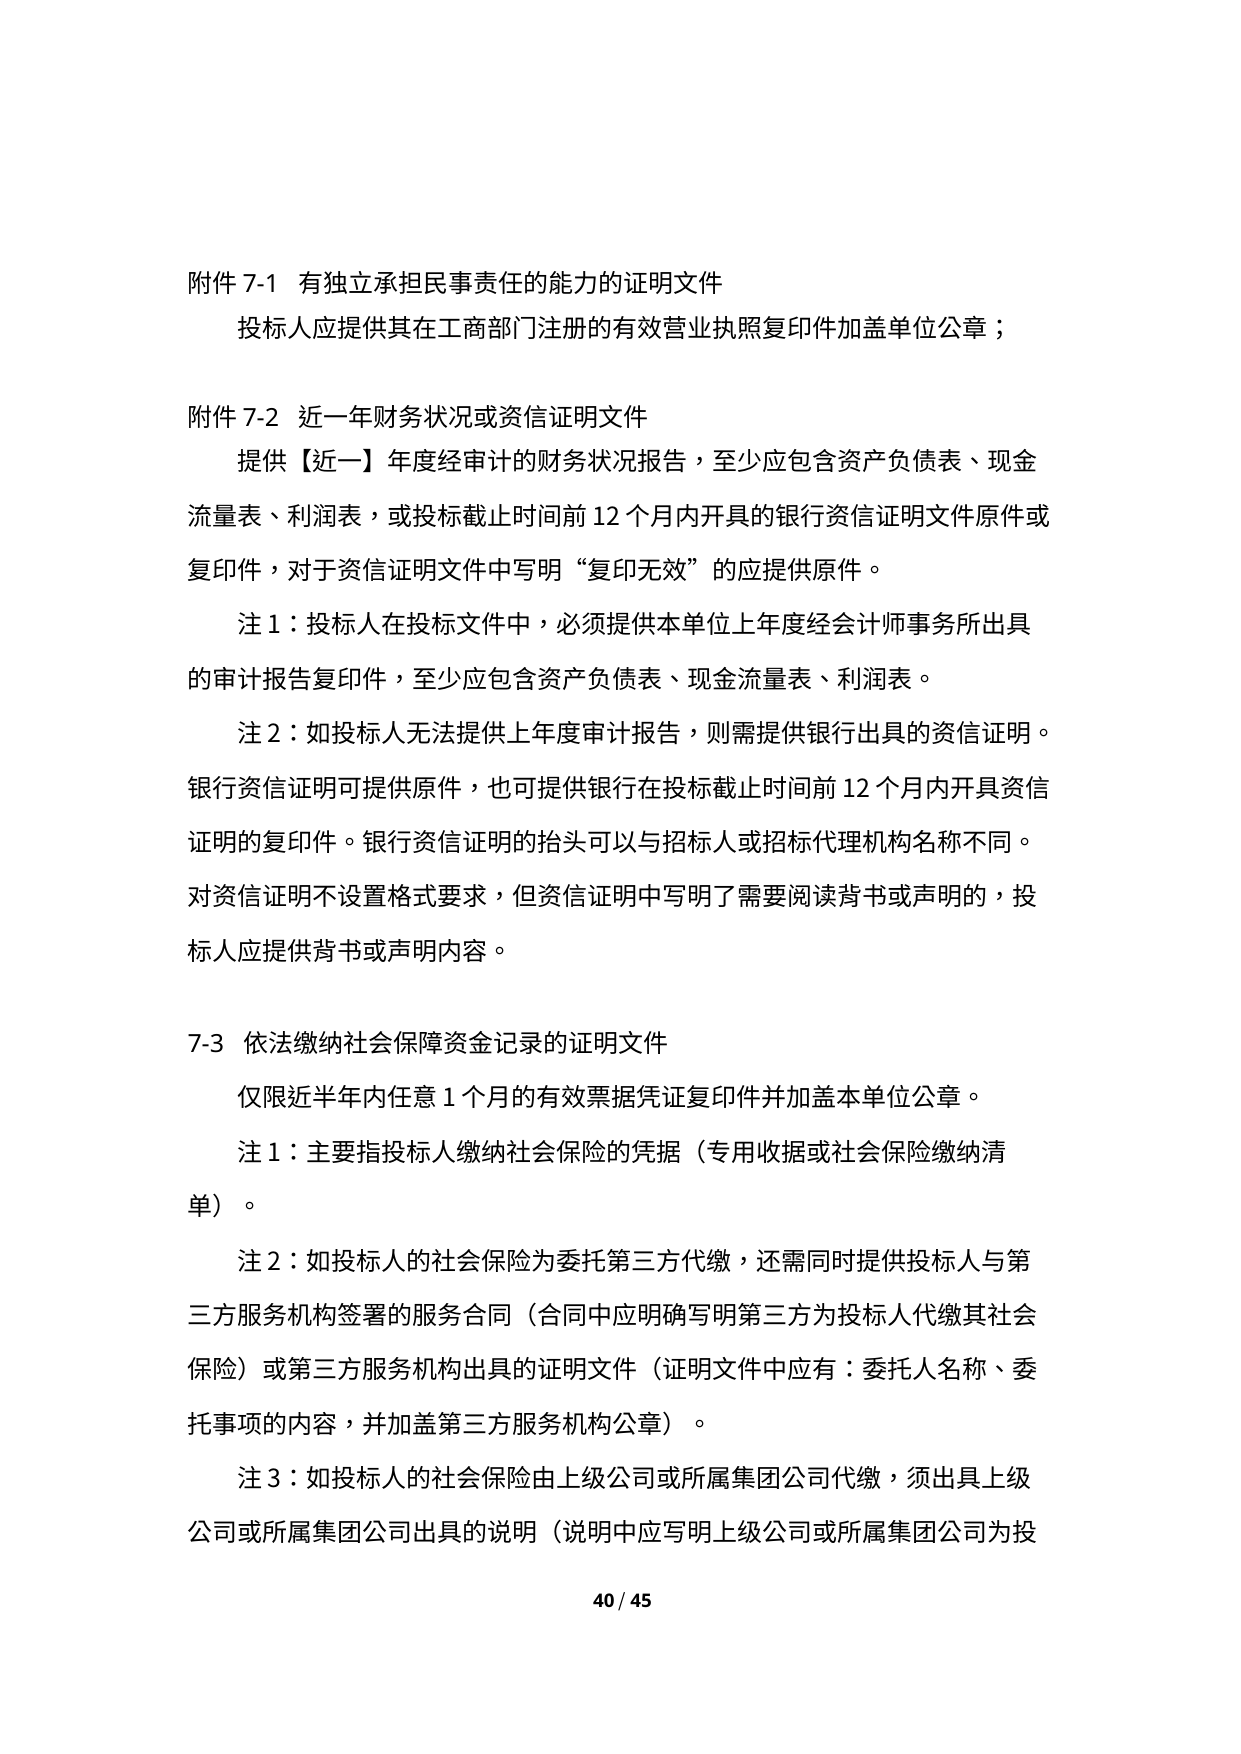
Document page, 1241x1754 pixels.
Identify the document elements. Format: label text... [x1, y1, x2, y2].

text 注1：投标人在投标文件中，必须提供本单位上年度经会计师事务所出具的审计报告复印件，至少应包含资产负债表、现金流量表、利润表。 [187, 605, 1053, 696]
text 附件7-2 近一年财务状况或资信证明文件 [187, 363, 1053, 442]
text 注2：如投标人无法提供上年度审计报告，则需提供银行出具的资信证明。银行资信证明可提供原件，也可提供银行在投标截止时间前12个月内开具资信证明的复印件。银行资信证明的抬头可以与招标人或招标代理机构名称不同。对资信证明不设置格式要求，但资信证明中写明了需要阅读背书或声明的，投标人应提供背书或声明内容。 [187, 714, 1053, 967]
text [187, 1458, 1053, 1549]
text 注2：如投标人的社会保险为委托第三方代缴，还需同时提供投标人与第三方服务机构签署的服务合同（合同中应明确写明第三方为投标人代缴其社会保险）或第三方服务机构出具的证明文件（证明文件中应有：委托人名称、委托事项的内容，并加盖第三方服务机构公章）。 [187, 1241, 1053, 1440]
text 注1：主要指投标人缴纳社会保险的凭据（专用收据或社会保险缴纳清单）。 [187, 1132, 1053, 1223]
text 提供【近一】年度经审计的财务状况报告，至少应包含资产负债表、现金流量表、利润表，或投标截止时间前12个月内开具的银行资信证明文件原件或复印件，对于资信证明文件中写明“复印无效”的应提供原件。 [187, 442, 1053, 587]
text 仅限近半年内任意1个月的有效票据凭证复印件并加盖本单位公章。 [187, 1078, 1053, 1114]
text 7-3 依法缴纳社会保障资金记录的证明文件 [187, 1023, 1053, 1060]
text 附件7-1 有独立承担民事责任的能力的证明文件 [187, 229, 1053, 308]
text 投标人应提供其在工商部门注册的有效营业执照复印件加盖单位公章； [187, 308, 1053, 344]
